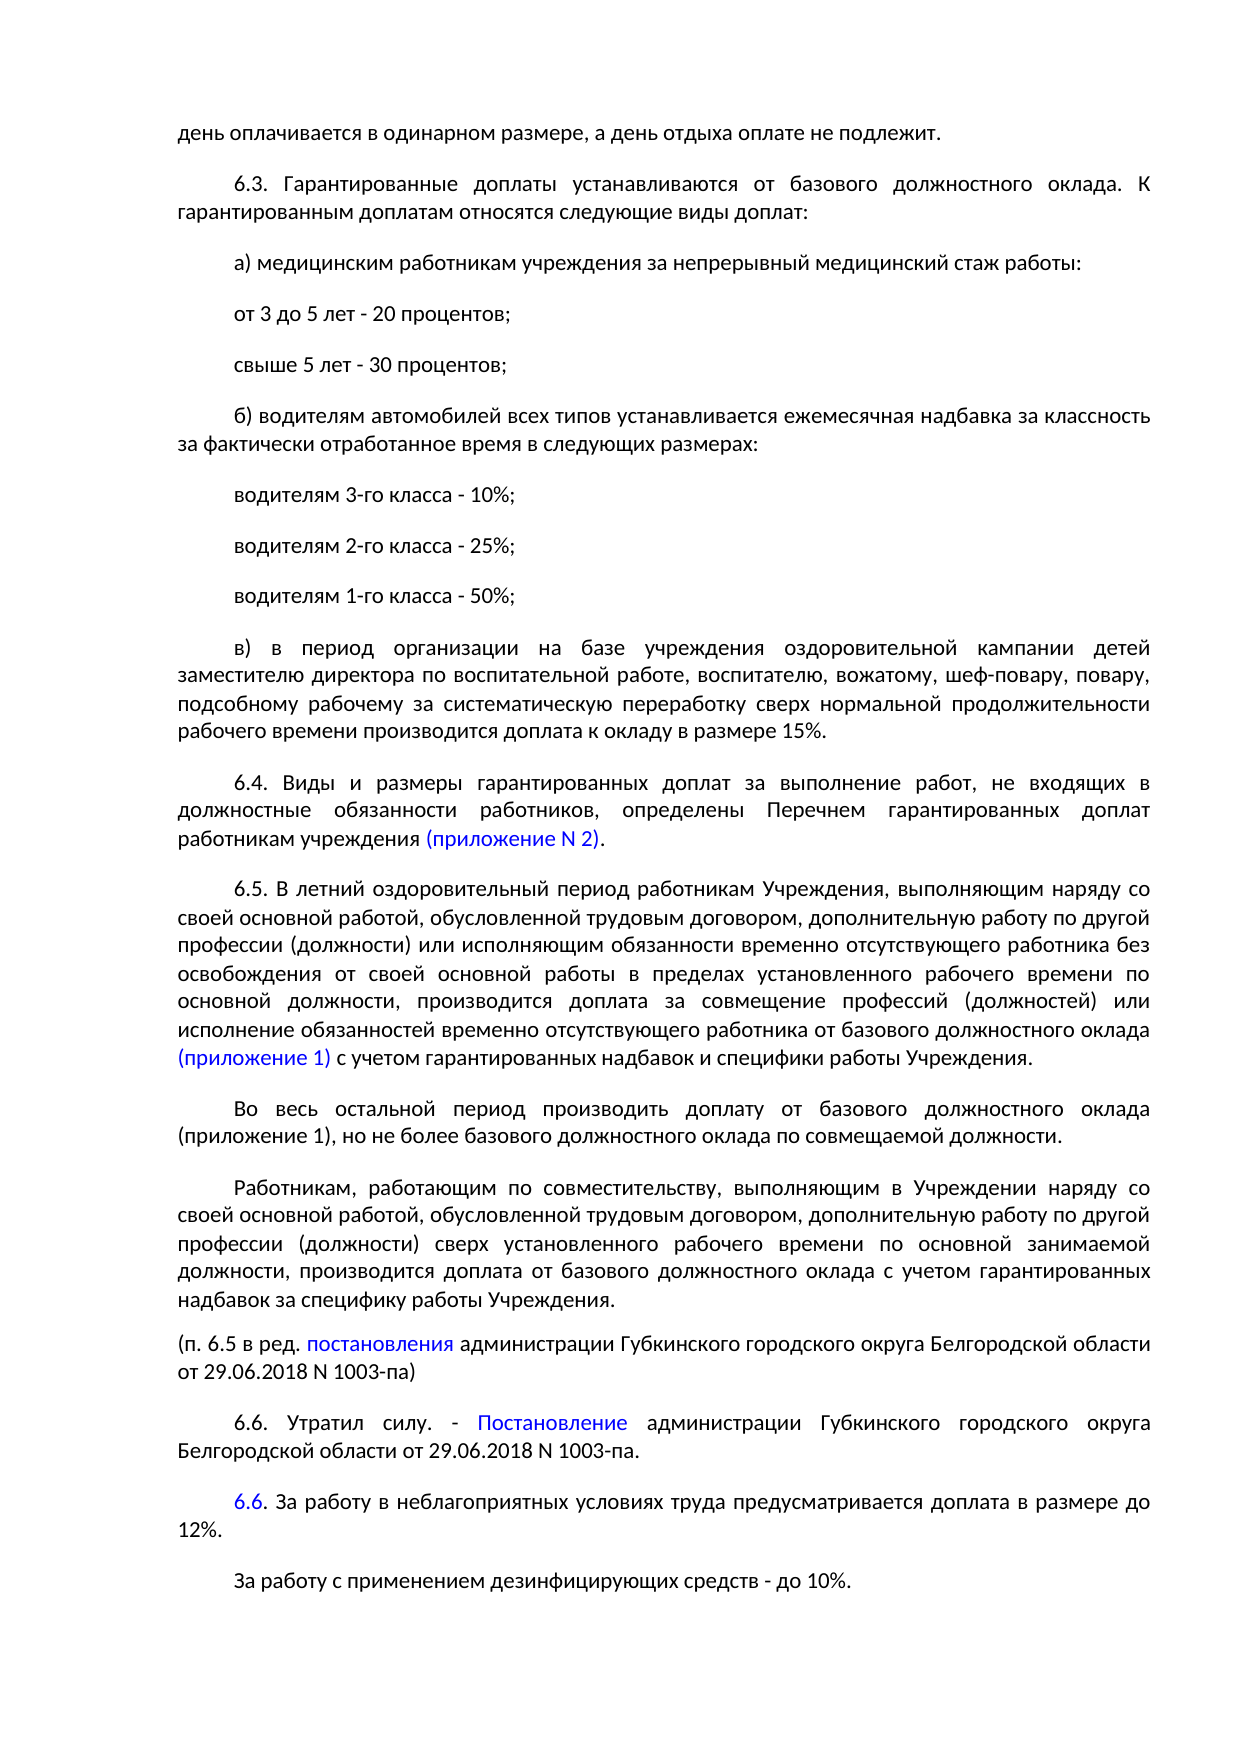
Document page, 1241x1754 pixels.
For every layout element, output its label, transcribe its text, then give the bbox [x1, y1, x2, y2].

text 6.4. Виды и размеры гарантированных доплат за выполнение работ, не входящих в должностные обязанности работников, определены Перечнем гарантированных доплат работникам учреждения (приложение N 2). [177, 768, 1152, 852]
text от 3 до 5 лет - 20 процентов; [177, 299, 1152, 327]
text Работникам, работающим по совместительству, выполняющим в Учреждении наряду со своей основной работой, обусловленной трудовым договором, дополнительную работу по другой профессии (должности) сверх установленного рабочего времени по основной занимаемой должности, производится доплата от базового должностного оклада с учетом гарантированных надбавок за специфику работы Учреждения. [177, 1173, 1152, 1313]
text 6.6. За работу в неблагоприятных условиях труда предусматривается доплата в размере до 12%. [177, 1487, 1152, 1543]
text а) медицинским работникам учреждения за непрерывный медицинский стаж работы: [177, 248, 1152, 276]
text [177, 118, 1152, 146]
text б) водителям автомобилей всех типов устанавливается ежемесячная надбавка за классность за фактически отработанное время в следующих размерах: [177, 401, 1152, 457]
text (п. 6.5 в ред. постановления администрации Губкинского городского округа Белгородской области от 29.06.2018 N 1003-па) [177, 1329, 1152, 1385]
text Во весь остальной период производить доплату от базового должностного оклада (приложение 1), но не более базового должностного оклада по совмещаемой должности. [177, 1094, 1152, 1150]
text водителям 3-го класса - 10%; [177, 480, 1152, 508]
text 6.5. В летний оздоровительный период работникам Учреждения, выполняющим наряду со своей основной работой, обусловленной трудовым договором, дополнительную работу по другой профессии (должности) или исполняющим обязанности временно отсутствующего работника без освобождения от своей основной работы в пределах установленного рабочего времени по основной должности, производится доплата за совмещение профессий (должностей) или исполнение обязанностей временно отсутствующего работника от базового должностного оклада (приложение 1) с учетом гарантированных надбавок и специфики работы Учреждения. [177, 874, 1152, 1071]
text 6.3. Гарантированные доплаты устанавливаются от базового должностного оклада. К гарантированным доплатам относятся следующие виды доплат: [177, 169, 1152, 225]
text За работу с применением дезинфицирующих средств - до 10%. [177, 1566, 1152, 1594]
text в) в период организации на базе учреждения оздоровительной кампании детей заместителю директора по воспитательной работе, воспитателю, вожатому, шеф-повару, повару, подсобному рабочему за систематическую переработку сверх нормальной продолжительности рабочего времени производится доплата к окладу в размере 15%. [177, 633, 1152, 745]
text свыше 5 лет - 30 процентов; [177, 350, 1152, 378]
text водителям 2-го класса - 25%; [177, 531, 1152, 559]
text 6.6. Утратил силу. - Постановление администрации Губкинского городского округа Белгородской области от 29.06.2018 N 1003-па. [177, 1408, 1152, 1464]
text водителям 1-го класса - 50%; [177, 582, 1152, 610]
